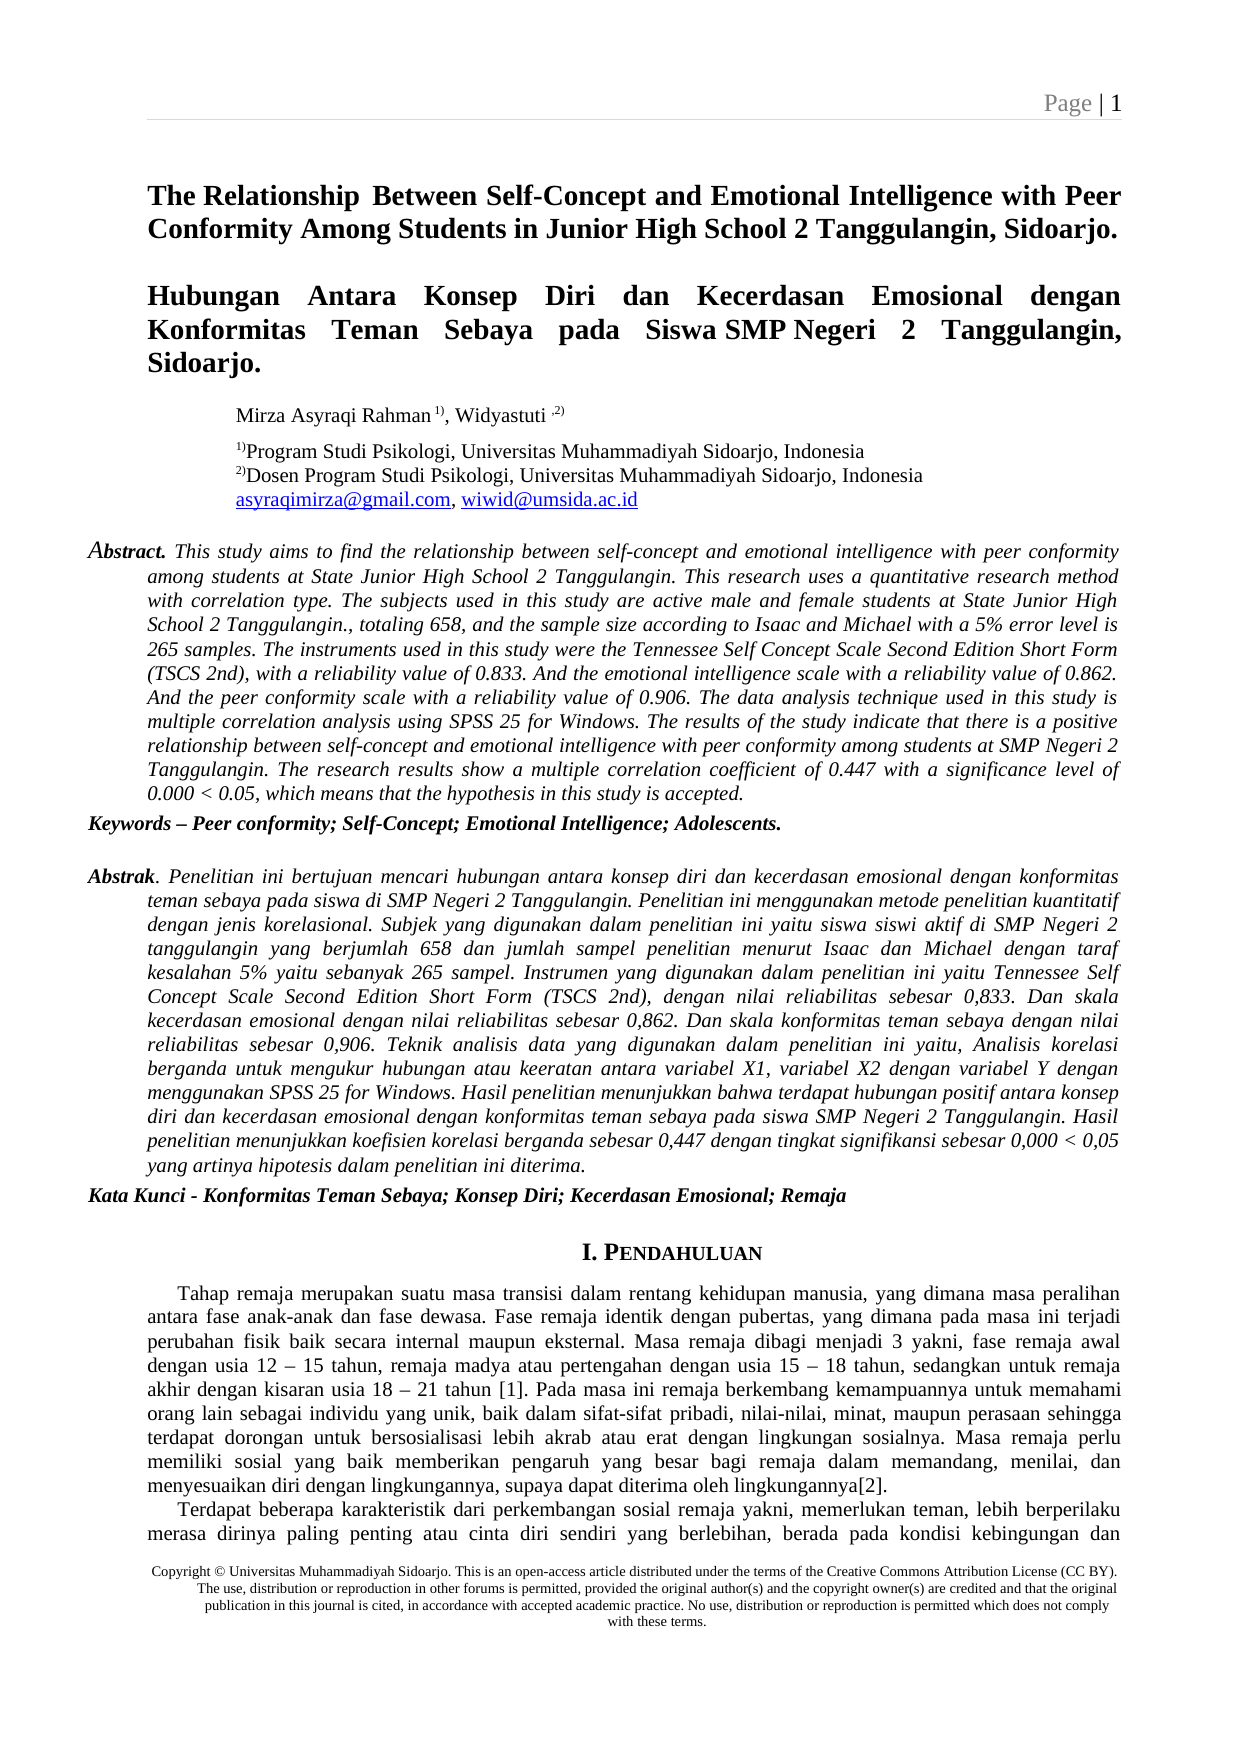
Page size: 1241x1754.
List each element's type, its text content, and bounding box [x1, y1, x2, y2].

text 1)Program Studi Psikologi, Universitas Muhammadiyah Sidoarjo, Indonesia [236, 439, 1122, 463]
text The Relationship Between Self-Concept and Emotional Intelligence with Peer Conformity Among Students in Junior High School 2 Tanggulangin, Sidoarjo. [147, 178, 1122, 245]
text Abstrak. Penelitian ini bertujuan mencari hubungan antara konsep diri dan kecerdasan emosional dengan konformitas teman sebaya pada siswa di SMP Negeri 2 Tanggulangin. Penelitian ini menggunakan metode penelitian kuantitatif dengan jenis korelasional. Subjek yang digunakan dalam penelitian ini yaitu siswa siswi aktif di SMP Negeri 2 tanggulangin yang berjumlah 658 dan jumlah sampel penelitian menurut Isaac dan Michael dengan taraf kesalahan 5% yaitu sebanyak 265 sampel. Instrumen yang digunakan dalam penelitian ini yaitu Tennessee Self Concept Scale Second Edition Short Form (TSCS 2nd), dengan nilai reliabilitas sebesar 0,833. Dan skala kecerdasan emosional dengan nilai reliabilitas sebesar 0,862. Dan skala konformitas teman sebaya dengan nilai reliabilitas sebesar 0,906. Teknik analisis data yang digunakan dalam penelitian ini yaitu, Analisis korelasi berganda untuk mengukur hubungan atau keeratan antara variabel X1, variabel X2 dengan variabel Y dengan menggunakan SPSS 25 for Windows. Hasil penelitian menunjukkan bahwa terdapat hubungan positif antara konsep diri dan kecerdasan emosional dengan konformitas teman sebaya pada siswa SMP Negeri 2 Tanggulangin. Hasil penelitian menunjukkan koefisien korelasi berganda sebesar 0,447 dengan tingkat signifikansi sebesar 0,000 < 0,05 yang artinya hipotesis dalam penelitian ini diterima. [88, 864, 1122, 1177]
subtitle I. Pendahuluan [147, 1237, 1122, 1265]
text Abstract. This study aims to find the relationship between self-concept and emotional intelligence with peer conformity among students at State Junior High School 2 Tanggulangin. This research uses a quantitative research method with correlation type. The subjects used in this study are active male and female students at State Junior High School 2 Tanggulangin., totaling 658, and the sample size according to Isaac and Michael with a 5% error level is 265 samples. The instruments used in this study were the Tennessee Self Concept Scale Second Edition Short Form (TSCS 2nd), with a reliability value of 0.833. And the emotional intelligence scale with a reliability value of 0.862. And the peer conformity scale with a reliability value of 0.906. The data analysis technique used in this study is multiple correlation analysis using SPSS 25 for Windows. The results of the study indicate that there is a positive relationship between self-concept and emotional intelligence with peer conformity among students at SMP Negeri 2 Tanggulangin. The research results show a multiple correlation coefficient of 0.447 with a significance level of 0.000 < 0.05, which means that the hypothesis in this study is accepted. [88, 536, 1122, 805]
text Hubungan Antara Konsep Diri dan Kecerdasan Emosional dengan Konformitas Teman Sebaya pada Siswa SMP Negeri 2 Tanggulangin, Sidoarjo. [147, 278, 1122, 379]
text 2)Dosen Program Studi Psikologi, Universitas Muhammadiyah Sidoarjo, Indonesia [236, 463, 1122, 487]
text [147, 1497, 1122, 1545]
text Mirza Asyraqi Rahman 1), Widyastuti ,2) [236, 403, 1122, 427]
text Keywords – Peer conformity; Self-Concept; Emotional Intelligence; Adolescents. [88, 811, 1122, 835]
text Kata Kunci - Konformitas Teman Sebaya; Konsep Diri; Kecerdasan Emosional; Remaja [88, 1183, 1122, 1207]
text Tahap remaja merupakan suatu masa transisi dalam rentang kehidupan manusia, yang dimana masa peralihan antara fase anak-anak dan fase dewasa. Fase remaja identik dengan pubertas, yang dimana pada masa ini terjadi perubahan fisik baik secara internal maupun eksternal. Masa remaja dibagi menjadi 3 yakni, fase remaja awal dengan usia 12 – 15 tahun, remaja madya atau pertengahan dengan usia 15 – 18 tahun, sedangkan untuk remaja akhir dengan kisaran usia 18 – 21 tahun . Pada masa ini remaja berkembang kemampuannya untuk memahami orang lain sebagai individu yang unik, baik dalam sifat-sifat pribadi, nilai-nilai, minat, maupun perasaan sehingga terdapat dorongan untuk bersosialisasi lebih akrab atau erat dengan lingkungan sosialnya. Masa remaja perlu memiliki sosial yang baik memberikan pengaruh yang besar bagi remaja dalam memandang, menilai, dan menyesuaikan diri dengan lingkungannya, supaya dapat diterima oleh lingkungannya. [147, 1280, 1122, 1497]
text asyraqimirza@gmail.com, wiwid@umsida.ac.id [222, 487, 1122, 511]
